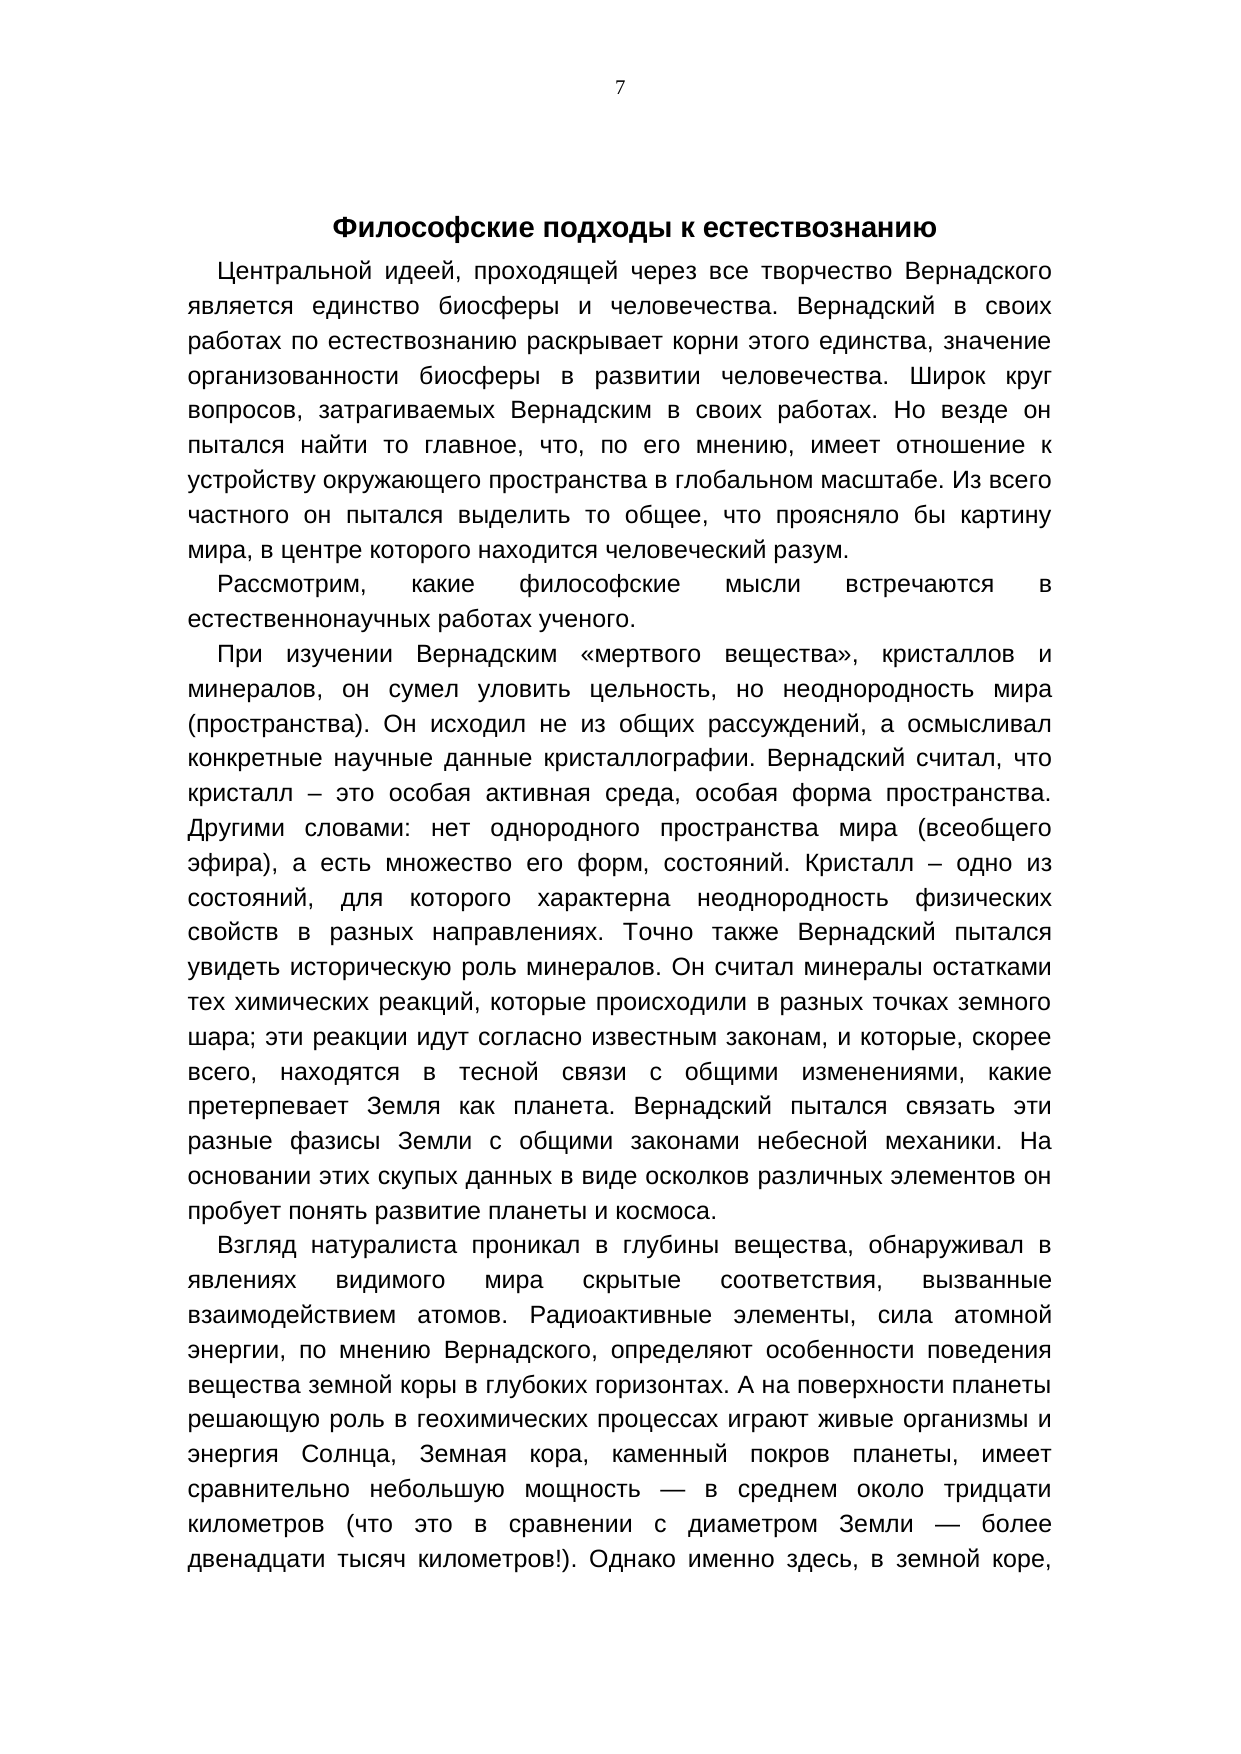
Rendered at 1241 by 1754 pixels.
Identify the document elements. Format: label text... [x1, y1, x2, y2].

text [187, 1230, 1053, 1573]
text Рассмотрим, какие философские мысли встречаются в естественнонаучных работах ученого. [187, 569, 1053, 633]
subtitle Философские подходы к естествознанию [187, 210, 1053, 243]
text При изучении Вернадским «мертвого вещества», кристаллов и минералов, он сумел уловить цельность, но неоднородность мира (пространства). Он исходил не из общих рассуждений, а осмысливал конкретные научные данные кристаллографии. Вернадский считал, что кристалл – это особая активная среда, особая форма пространства. Другими словами: нет однородного пространства мира (всеобщего эфира), а есть множество его форм, состояний. Кристалл – одно из состояний, для которого характерна неоднородность физических свойств в разных направлениях. Точно также Вернадский пытался увидеть историческую роль минералов. Он считал минералы остатками тех химических реакций, которые происходили в разных точках земного шара; эти реакции идут согласно известным законам, и которые, скорее всего, находятся в тесной связи с общими изменениями, какие претерпевает Земля как планета. Вернадский пытался связать эти разные фазисы Земли с общими законами небесной механики. На основании этих скупых данных в виде осколков различных элементов он пробует понять развитие планеты и космоса. [187, 639, 1053, 1225]
text Центральной идеей, проходящей через все творчество Вернадского является единство биосферы и человечества. Вернадский в своих работах по естествознанию раскрывает корни этого единства, значение организованности биосферы в развитии человечества. Широк круг вопросов, затрагиваемых Вернадским в своих работах. Но везде он пытался найти то главное, что, по его мнению, имеет отношение к устройству окружающего пространства в глобальном масштабе. Из всего частного он пытался выделить то общее, что проясняло бы картину мира, в центре которого находится человеческий разум. [187, 256, 1053, 564]
